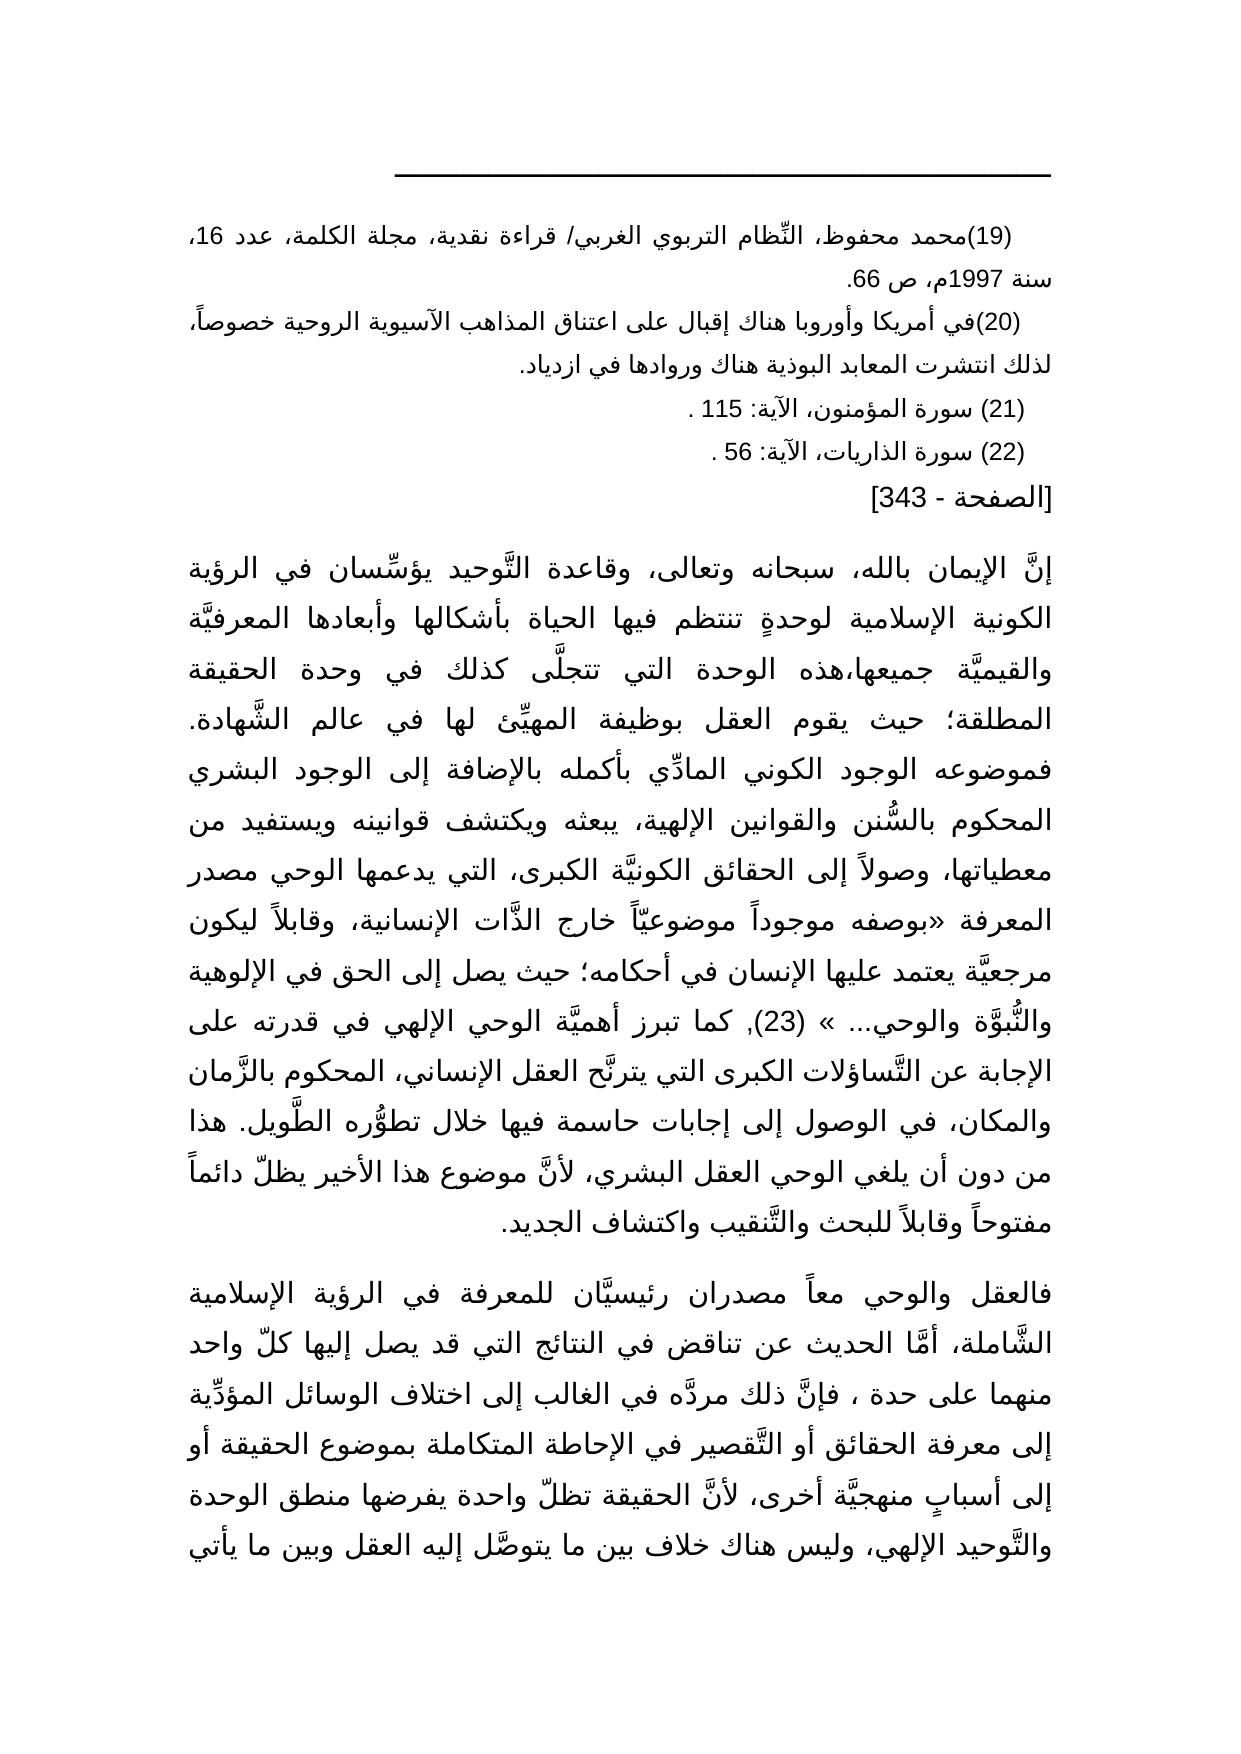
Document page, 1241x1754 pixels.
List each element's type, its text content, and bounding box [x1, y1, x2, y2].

text ـــــــــــــــــــــــــــــــــــــــــــــــــــــــــــــــــــــــــــــ [187, 150, 1053, 183]
text إنَّ الإيمان بالله، سبحانه وتعالى، وقاعدة التَّوحيد يؤسِّسان في الرؤية الكونية الإسلامية لوحدةٍ تنتظم فيها الحياة بأشكالها وأبعادها المعرفيَّة والقيميَّة جميعها،هذه الوحدة التي تتجلَّى كذلك في وحدة الحقيقة المطلقة؛ حيث يقوم العقل بوظيفة المهيِّئ لها في عالم الشَّهادة. فموضوعه الوجود الكوني المادِّي بأكمله بالإضافة إلى الوجود البشري المحكوم بالسُّنن والقوانين الإلهية، يبعثه ويكتشف قوانينه ويستفيد من معطياتها، وصولاً إلى الحقائق الكونيَّة الكبرى، التي يدعمها الوحي مصدر المعرفة «بوصفه موجوداً موضوعيّاً خارج الذَّات الإنسانية، وقابلاً ليكون مرجعيَّة يعتمد عليها الإنسان في أحكامه؛ حيث يصل إلى الحق في الإلوهية والنُّبوَّة والوحي... » (23), كما تبرز أهميَّة الوحي الإلهي في قدرته على الإجابة عن التَّساؤلات الكبرى التي يترنَّح العقل الإنساني، المحكوم بالزَّمان والمكان، في الوصول إلى إجابات حاسمة فيها خلال تطوُّره الطَّويل. هذا من دون أن يلغي الوحي العقل البشري، لأنَّ موضوع هذا الأخير يظلّ دائماً مفتوحاً وقابلاً للبحث والتَّنقيب واكتشاف الجديد. [187, 551, 1053, 1239]
text (19)محمد محفوظ، النِّظام التربوي الغربي/ قراءة نقدية، مجلة الكلمة، عدد 16، سنة 1997م، ص 66. [187, 221, 1053, 293]
text (21) سورة المؤمنون، الآية: 115 . [187, 394, 1053, 422]
text (22) سورة الذاريات، الآية: 56 . [187, 437, 1053, 466]
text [187, 1276, 1053, 1561]
text [الصفحة - 343] [187, 480, 1053, 513]
text (20)في أمريكا وأوروبا هناك إقبال على اعتناق المذاهب الآسيوية الروحية خصوصاً، لذلك انتشرت المعابد البوذية ‏هناك وروادها في ازدياد. [187, 307, 1053, 379]
